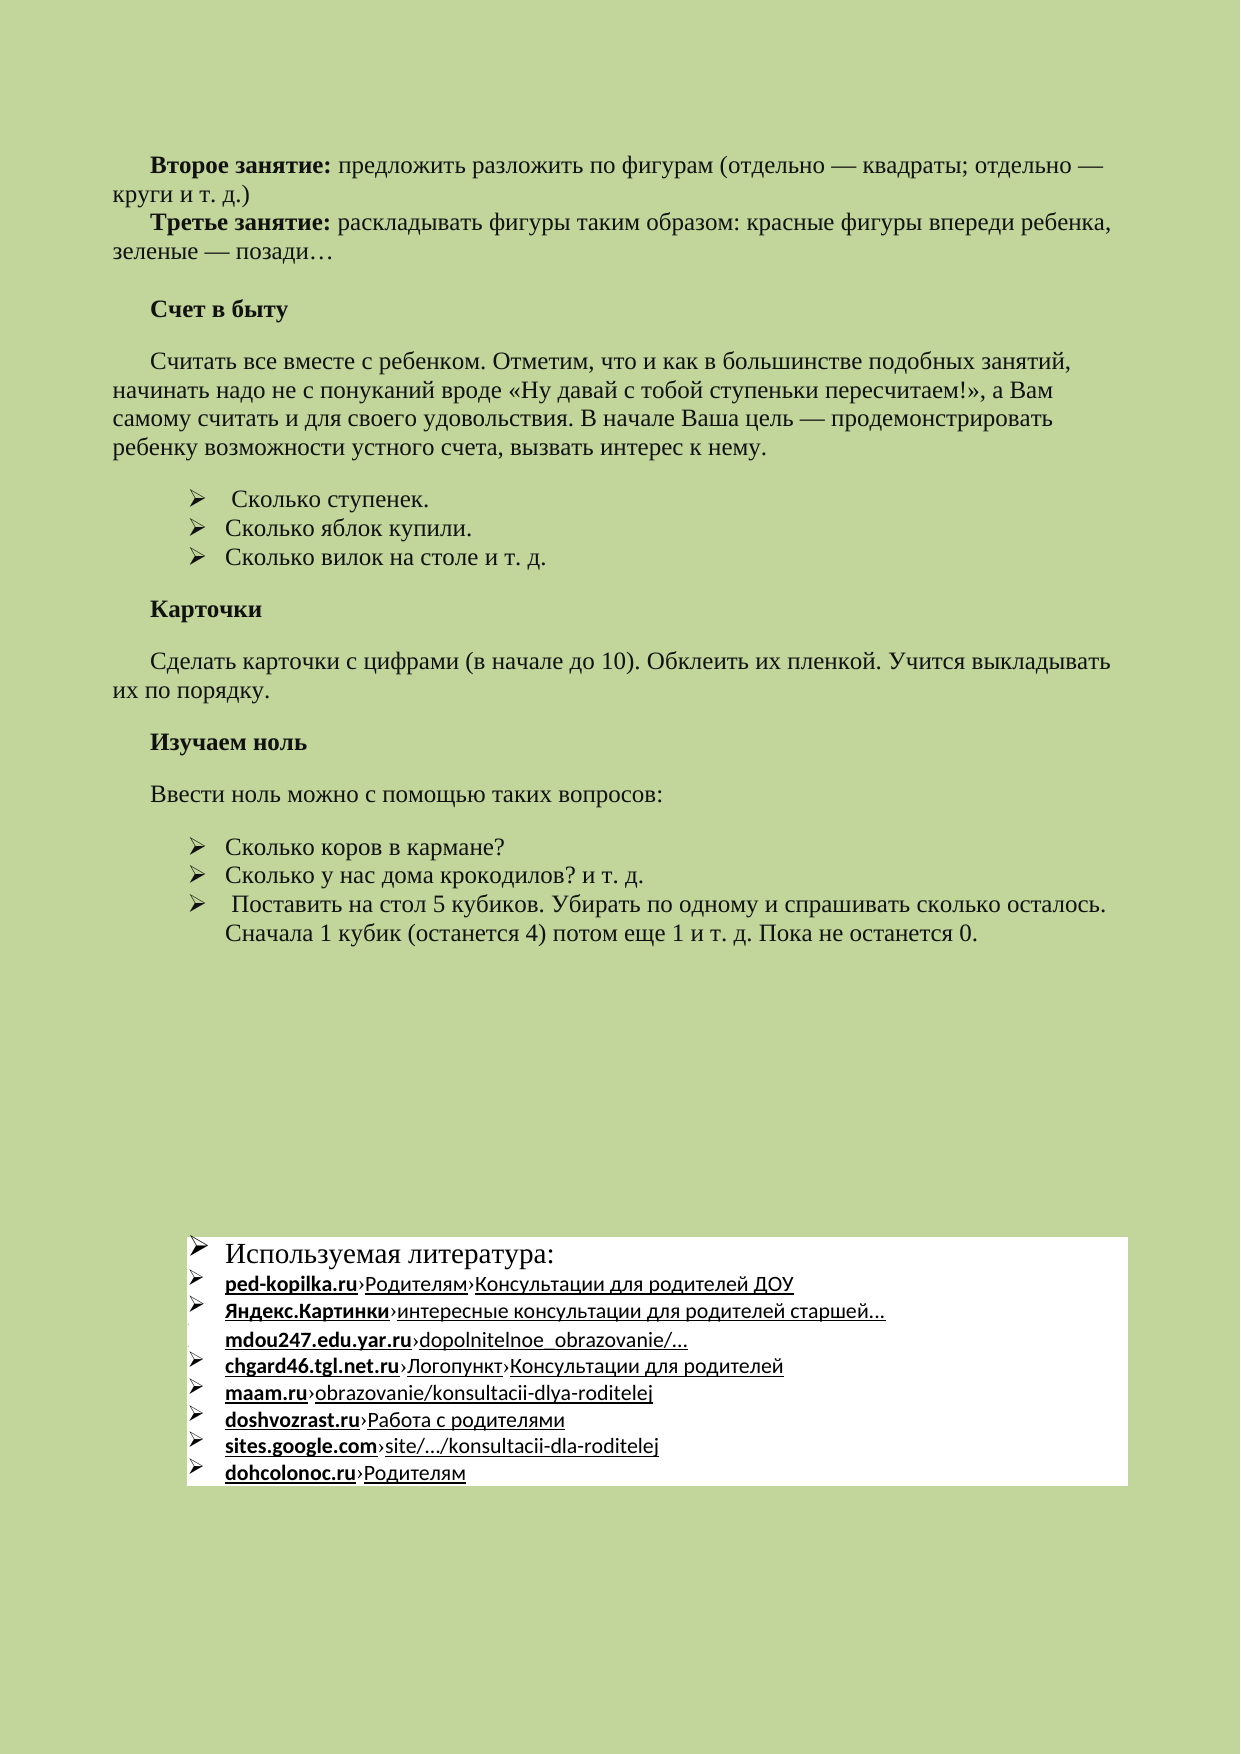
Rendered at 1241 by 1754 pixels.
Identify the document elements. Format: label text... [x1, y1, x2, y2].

list Сколько у нас дома крокодилов? и т. д. [187, 860, 1128, 889]
list Поставить на стол 5 кубиков. Убирать по одному и спрашивать сколько осталось. Сначала 1 кубик (останется 4) потом еще 1 и т. д. Пока не останется 0. [187, 889, 1128, 947]
list ped-kopilka.ru›Родителям›Консультации для родителей ДОУ [187, 1270, 1128, 1297]
text Сделать карточки с цифрами (в начале до 10). Обклеить их пленкой. Учится выкладывать их по порядку. [112, 646, 1128, 704]
text Карточки [112, 594, 1128, 623]
text Второе занятие: предложить разложить по фигурам (отдельно — квадраты; отдельно — круги и т. д.) [112, 150, 1128, 207]
text Ввести ноль можно с помощью таких вопросов: [112, 779, 1128, 808]
text Считать все вместе с ребенком. Отметим, что и как в большинстве подобных занятий, начинать надо не с понуканий вроде «Ну давай с тобой ступеньки пересчитаем!», а Вам самому считать и для своего удовольствия. В начале Ваша цель — продемонстрировать ребенку возможности устного счета, вызвать интерес к нему. [112, 346, 1128, 461]
list dohcolonoc.ru›Родителям [187, 1459, 1128, 1486]
list maam.ru›obrazovanie/konsultacii-dlya-roditelej [187, 1379, 1128, 1406]
list Используемая литература: [187, 1237, 1128, 1270]
list Сколько коров в кармане? [187, 832, 1128, 860]
text Третье занятие: раскладывать фигуры таким образом: красные фигуры впереди ребенка, зеленые — позади… [112, 207, 1128, 265]
text Счет в быту [112, 294, 1128, 322]
list chgard46.tgl.net.ru›Логопункт›Консультации для родителей [187, 1353, 1128, 1379]
list sites.google.com›site/…/konsultacii-dla-roditelej [187, 1433, 1128, 1459]
text Изучаем ноль [112, 727, 1128, 756]
list Сколько ступенек. [187, 484, 1128, 513]
list mdou247.edu.yar.ru›dopolnitelnoe_obrazovanie/… [187, 1326, 1128, 1353]
list Яндекс.Картинки›интересные консультации для родителей старшей... [187, 1297, 1128, 1324]
list doshvozrast.ru›Работа с родителями [187, 1406, 1128, 1433]
list Сколько яблок купили. [187, 513, 1128, 542]
list Сколько вилок на столе и т. д. [187, 542, 1128, 571]
